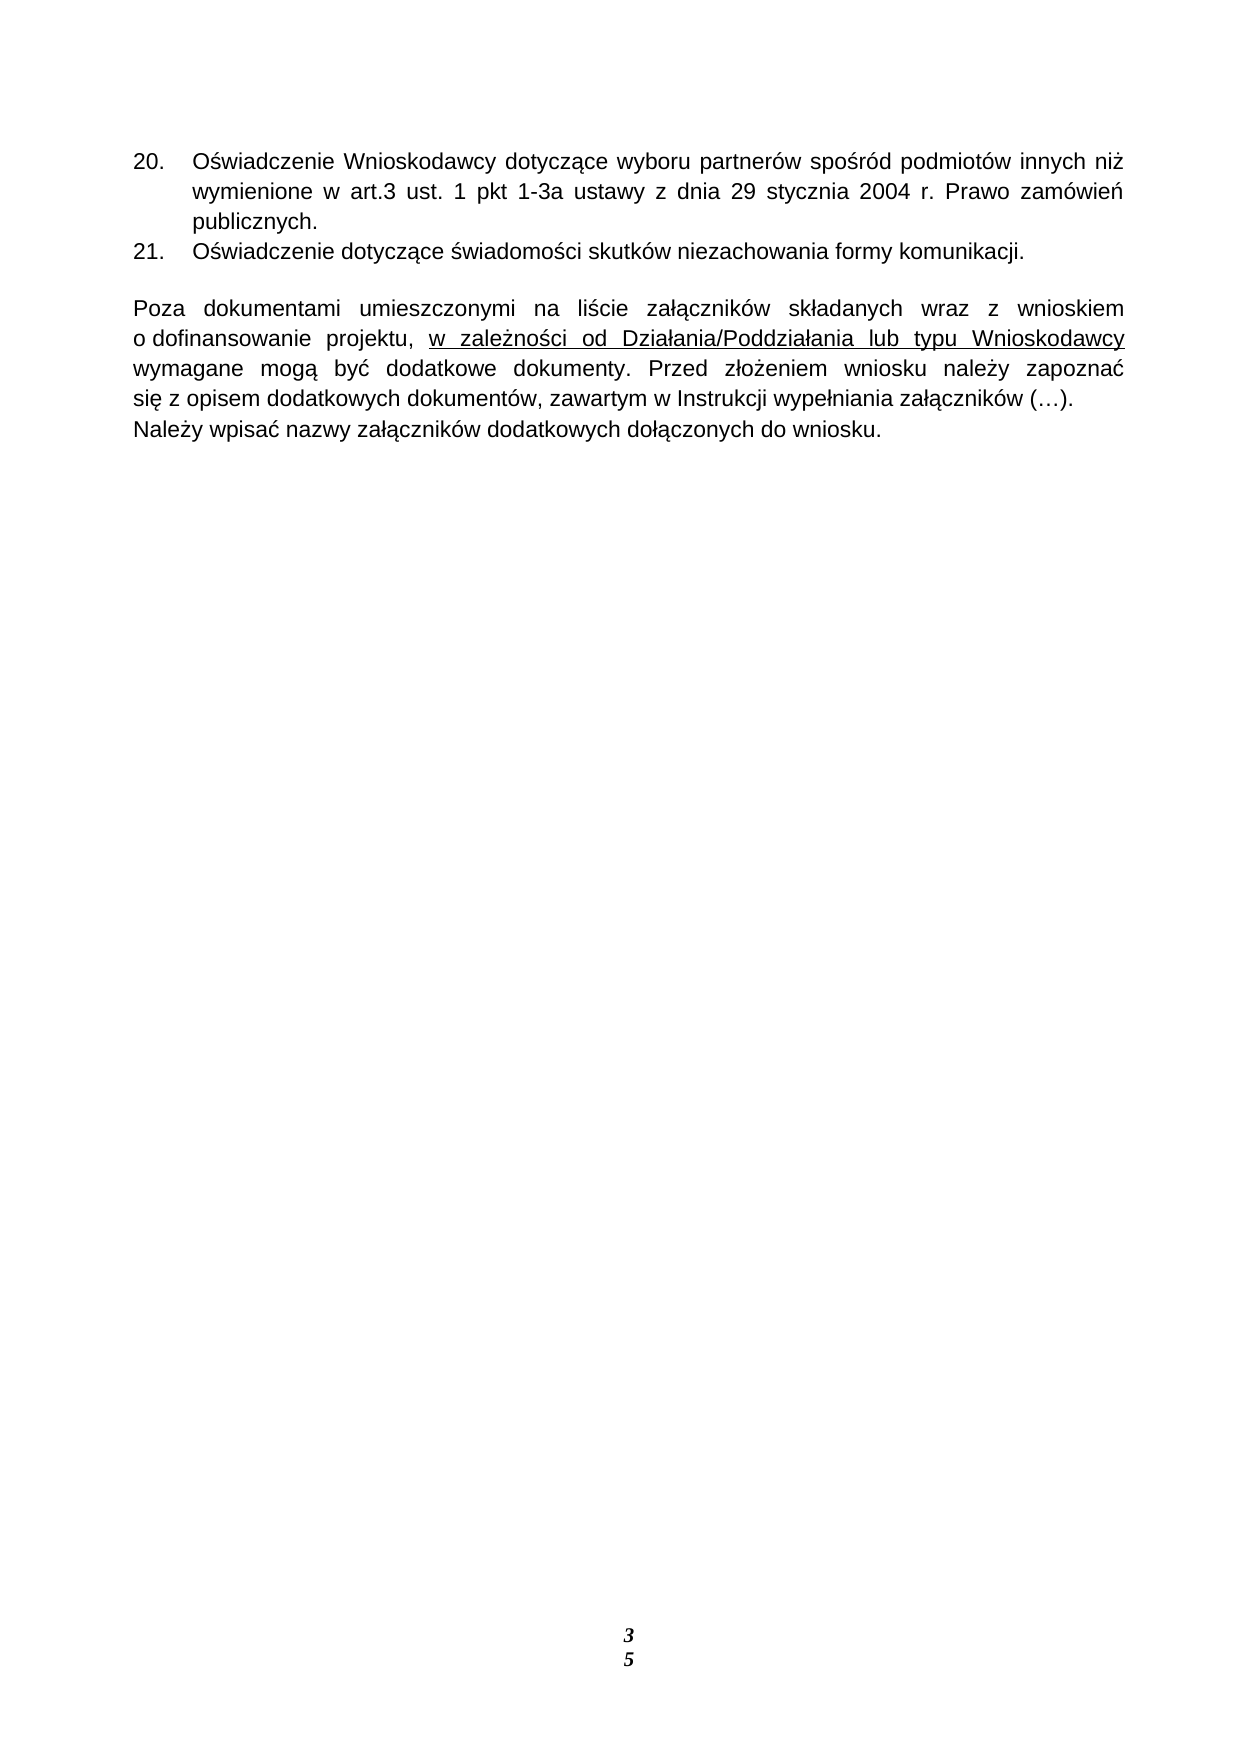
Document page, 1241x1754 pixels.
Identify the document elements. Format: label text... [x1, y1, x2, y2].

text Należy wpisać nazwy załączników dodatkowych dołączonych do wniosku. [133, 416, 1125, 442]
list Oświadczenie Wnioskodawcy dotyczące wyboru partnerów spośród podmiotów innych niż wymienione w art.3 ust. 1 pkt 1-3a ustawy z dnia 29 stycznia 2004 r. Prawo zamówień publicznych. [133, 148, 1125, 234]
text Poza dokumentami umieszczonymi na liście załączników składanych wraz z wnioskiem o dofinansowanie projektu, w zależności od Działania/Poddziałania lub typu Wnioskodawcy wymagane mogą być dodatkowe dokumenty. Przed złożeniem wniosku należy zapoznać się z opisem dodatkowych dokumentów, zawartym w Instrukcji wypełniania załączników (…). [133, 295, 1125, 412]
list Oświadczenie dotyczące świadomości skutków niezachowania formy komunikacji. [133, 238, 1125, 264]
